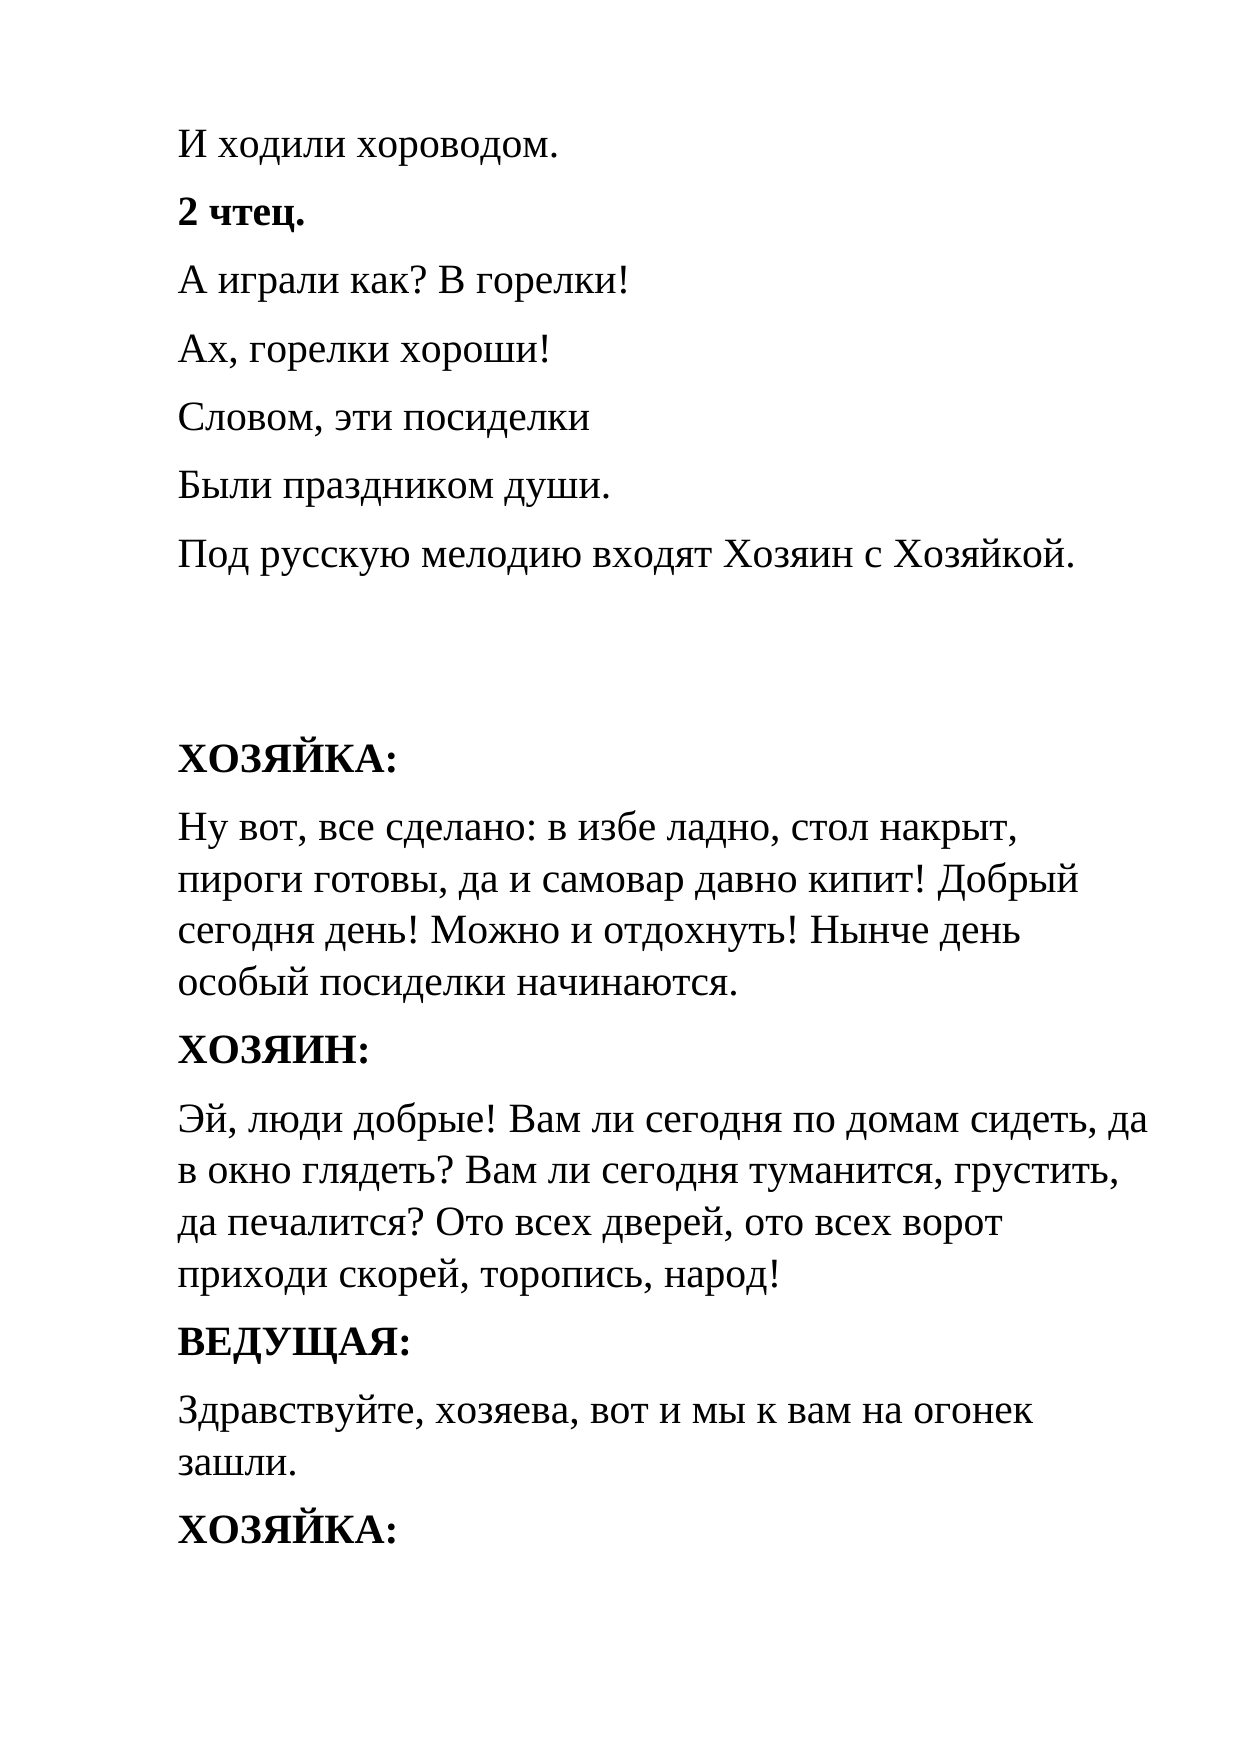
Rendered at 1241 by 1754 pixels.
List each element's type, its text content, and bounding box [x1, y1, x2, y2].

text ХОЗЯИН: [177, 1025, 1152, 1073]
text Здравствуйте, хозяева, вот и мы к вам на огонек зашли. [177, 1385, 1152, 1484]
text Эй, люди добрые! Вам ли сегодня по домам сидеть, да в окно глядеть? Вам ли сегодня туманится, грустить, да печалится? Ото всех дверей, ото всех ворот приходи скорей, торопись, народ! [177, 1093, 1152, 1296]
text ХОЗЯЙКА: [177, 1505, 1152, 1553]
text ХОЗЯЙКА: [177, 733, 1152, 781]
text Были праздником души. [177, 460, 1152, 508]
text Под русскую мелодию входят Хозяин с Хозяйкой. [177, 528, 1152, 576]
text ВЕДУЩАЯ: [177, 1316, 1152, 1364]
text Ах, горелки хороши! [177, 323, 1152, 371]
text А играли как? В горелки! [177, 255, 1152, 303]
text Ну вот, все сделано: в избе ладно, стол накрыт, пироги готовы, да и самовар давно кипит! Добрый сегодня день! Можно и отдохнуть! Нынче день особый посиделки начинаются. [177, 801, 1152, 1004]
text И ходили хороводом. [177, 118, 1152, 166]
text 2 чтец. [177, 186, 1152, 234]
text Словом, эти посиделки [177, 391, 1152, 439]
